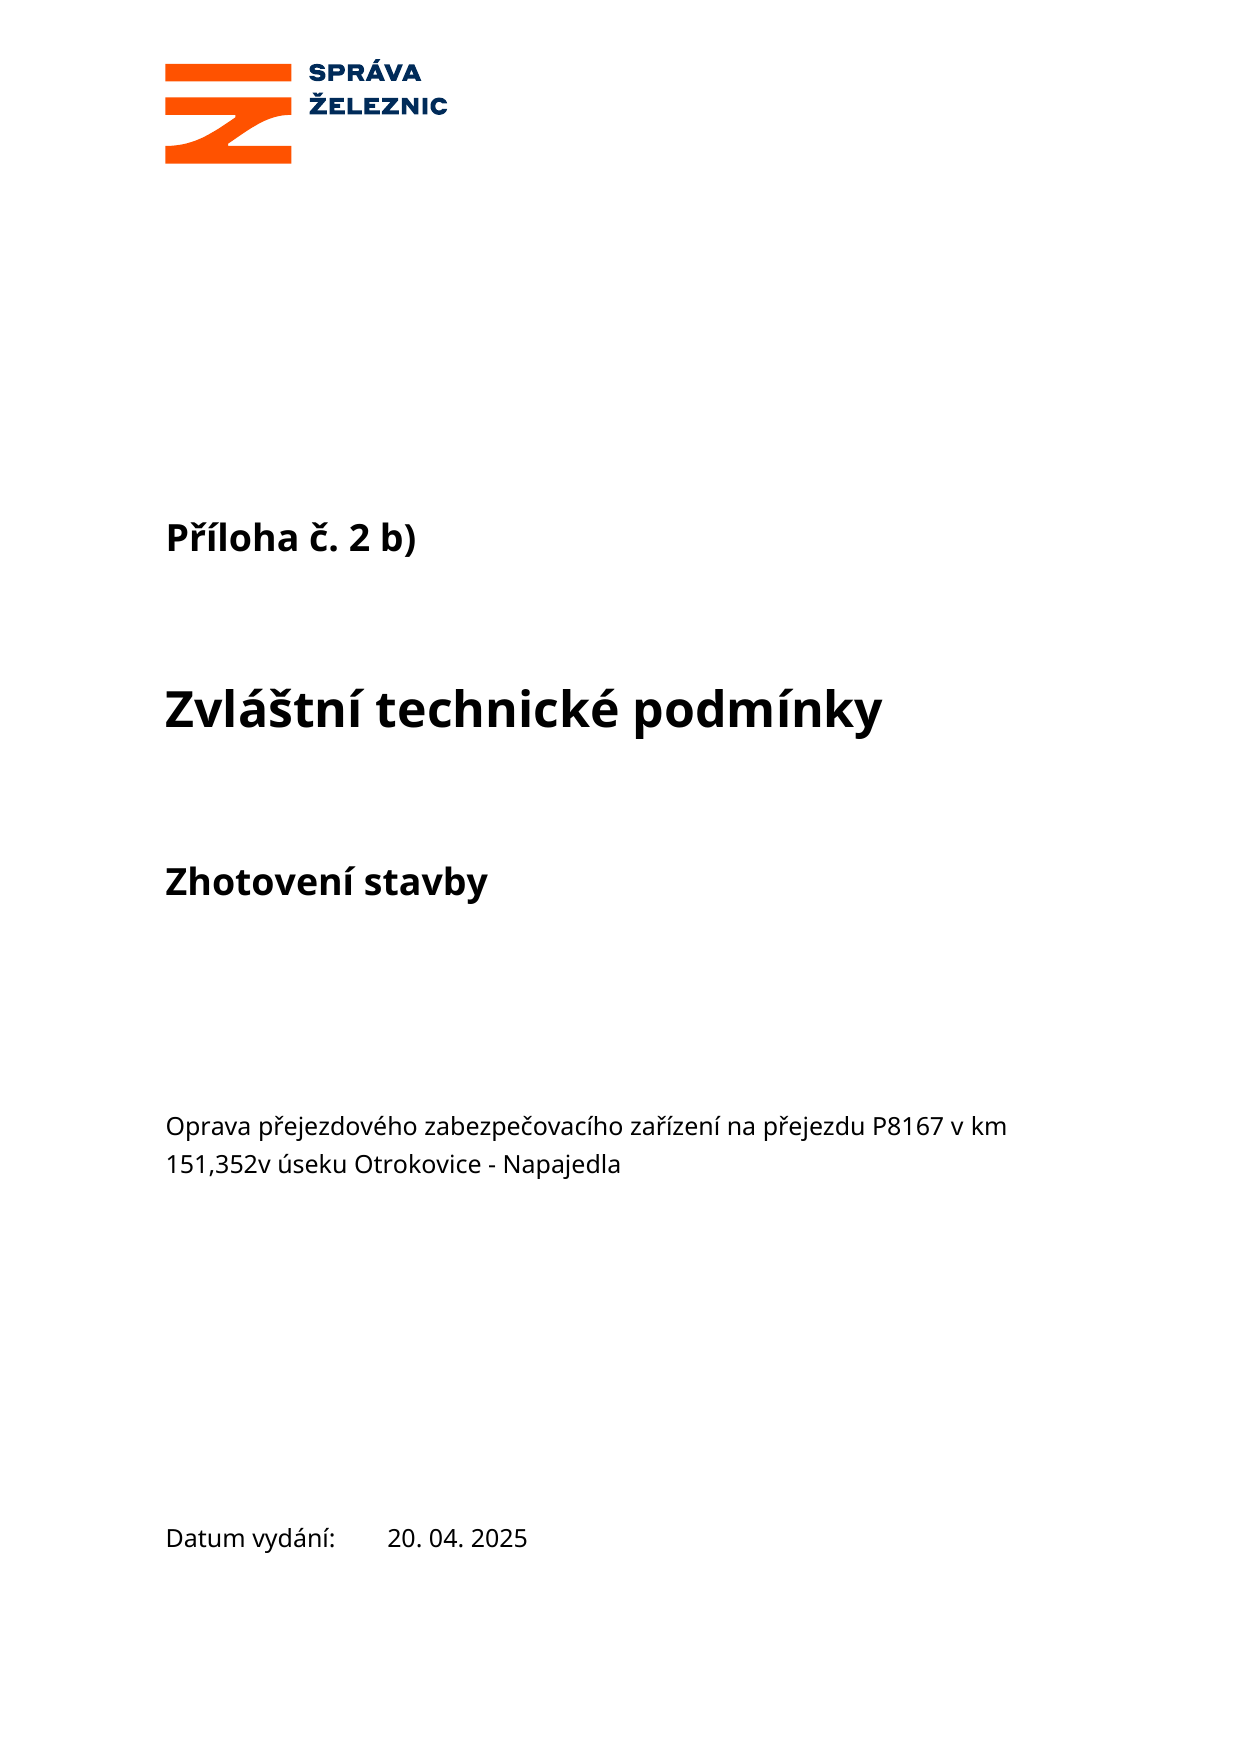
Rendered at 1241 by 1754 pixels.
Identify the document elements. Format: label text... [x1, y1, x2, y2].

text Zhotovení stavby [165, 855, 1075, 906]
text Příloha č. 2 b) [165, 512, 1075, 563]
text Zvláštní technické podmínky [165, 674, 1075, 742]
text Datum vydání: 20. 04. 2025 [165, 1521, 1075, 1555]
